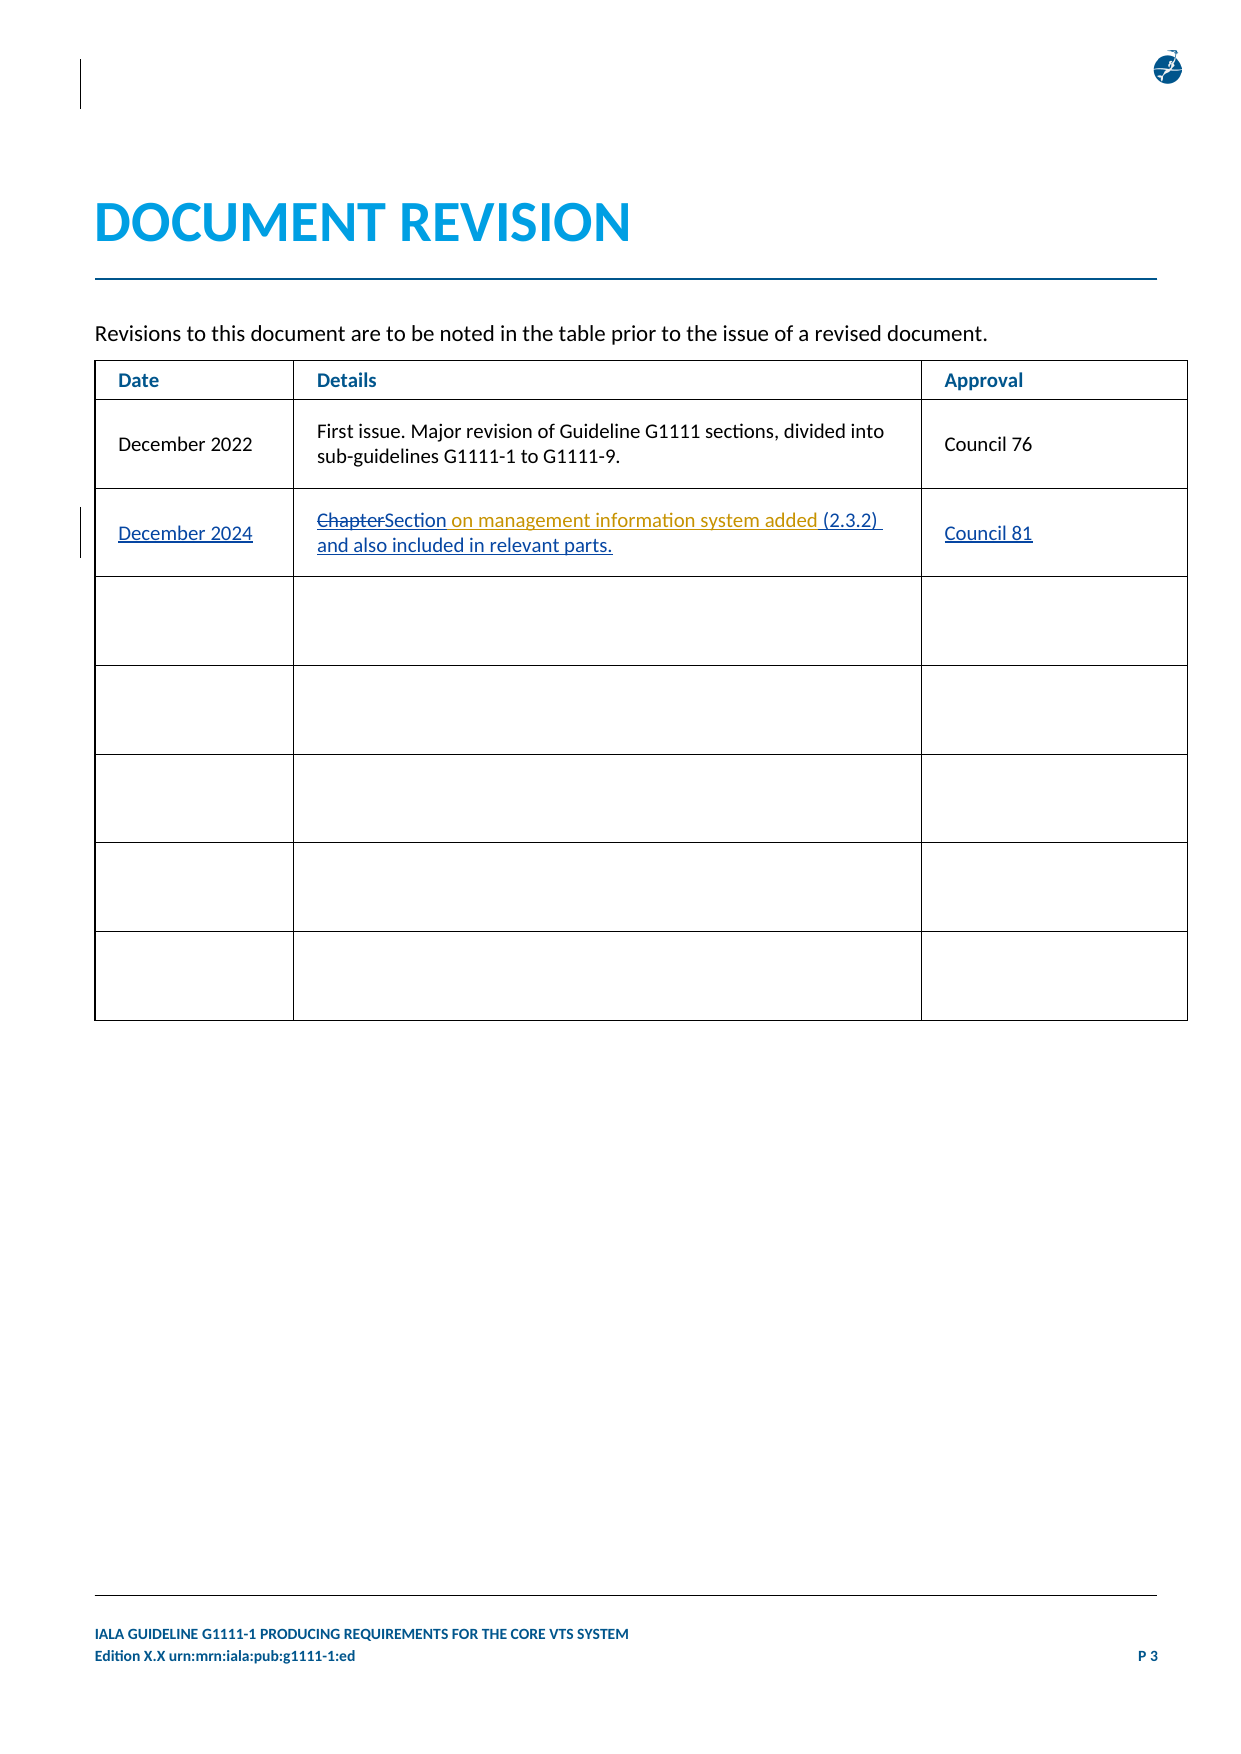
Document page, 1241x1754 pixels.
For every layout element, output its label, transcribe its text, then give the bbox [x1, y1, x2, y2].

table_cell [922, 843, 1187, 931]
table_cell [96, 489, 293, 576]
table_cell [922, 932, 1187, 1019]
table_header Date [96, 361, 293, 399]
table_cell [294, 666, 921, 753]
table_cell [294, 577, 921, 665]
table_cell [294, 755, 921, 842]
table_cell [294, 489, 921, 576]
text Revisions to this document are to be noted in the table prior to the issue of a revised document. [94, 319, 1157, 347]
table_cell [96, 666, 293, 753]
table_header Details [294, 361, 921, 399]
table_cell First issue. Major revision of Guideline G1111 sections, divided into sub-guidelines G1111-1 to G1111-9. [294, 400, 921, 488]
table_cell [96, 843, 293, 931]
table_cell [96, 932, 293, 1019]
table_cell [96, 755, 293, 842]
table_cell [922, 666, 1187, 753]
table_cell [922, 577, 1187, 665]
picture [1122, 0, 1241, 119]
table_header Approval [922, 361, 1187, 399]
table_cell December 2022 [96, 400, 293, 488]
table_cell [294, 843, 921, 931]
table_cell [922, 489, 1187, 576]
table_cell Council 76 [922, 400, 1187, 488]
table_cell [96, 577, 293, 665]
table_cell [294, 932, 921, 1019]
table_cell [922, 755, 1187, 842]
